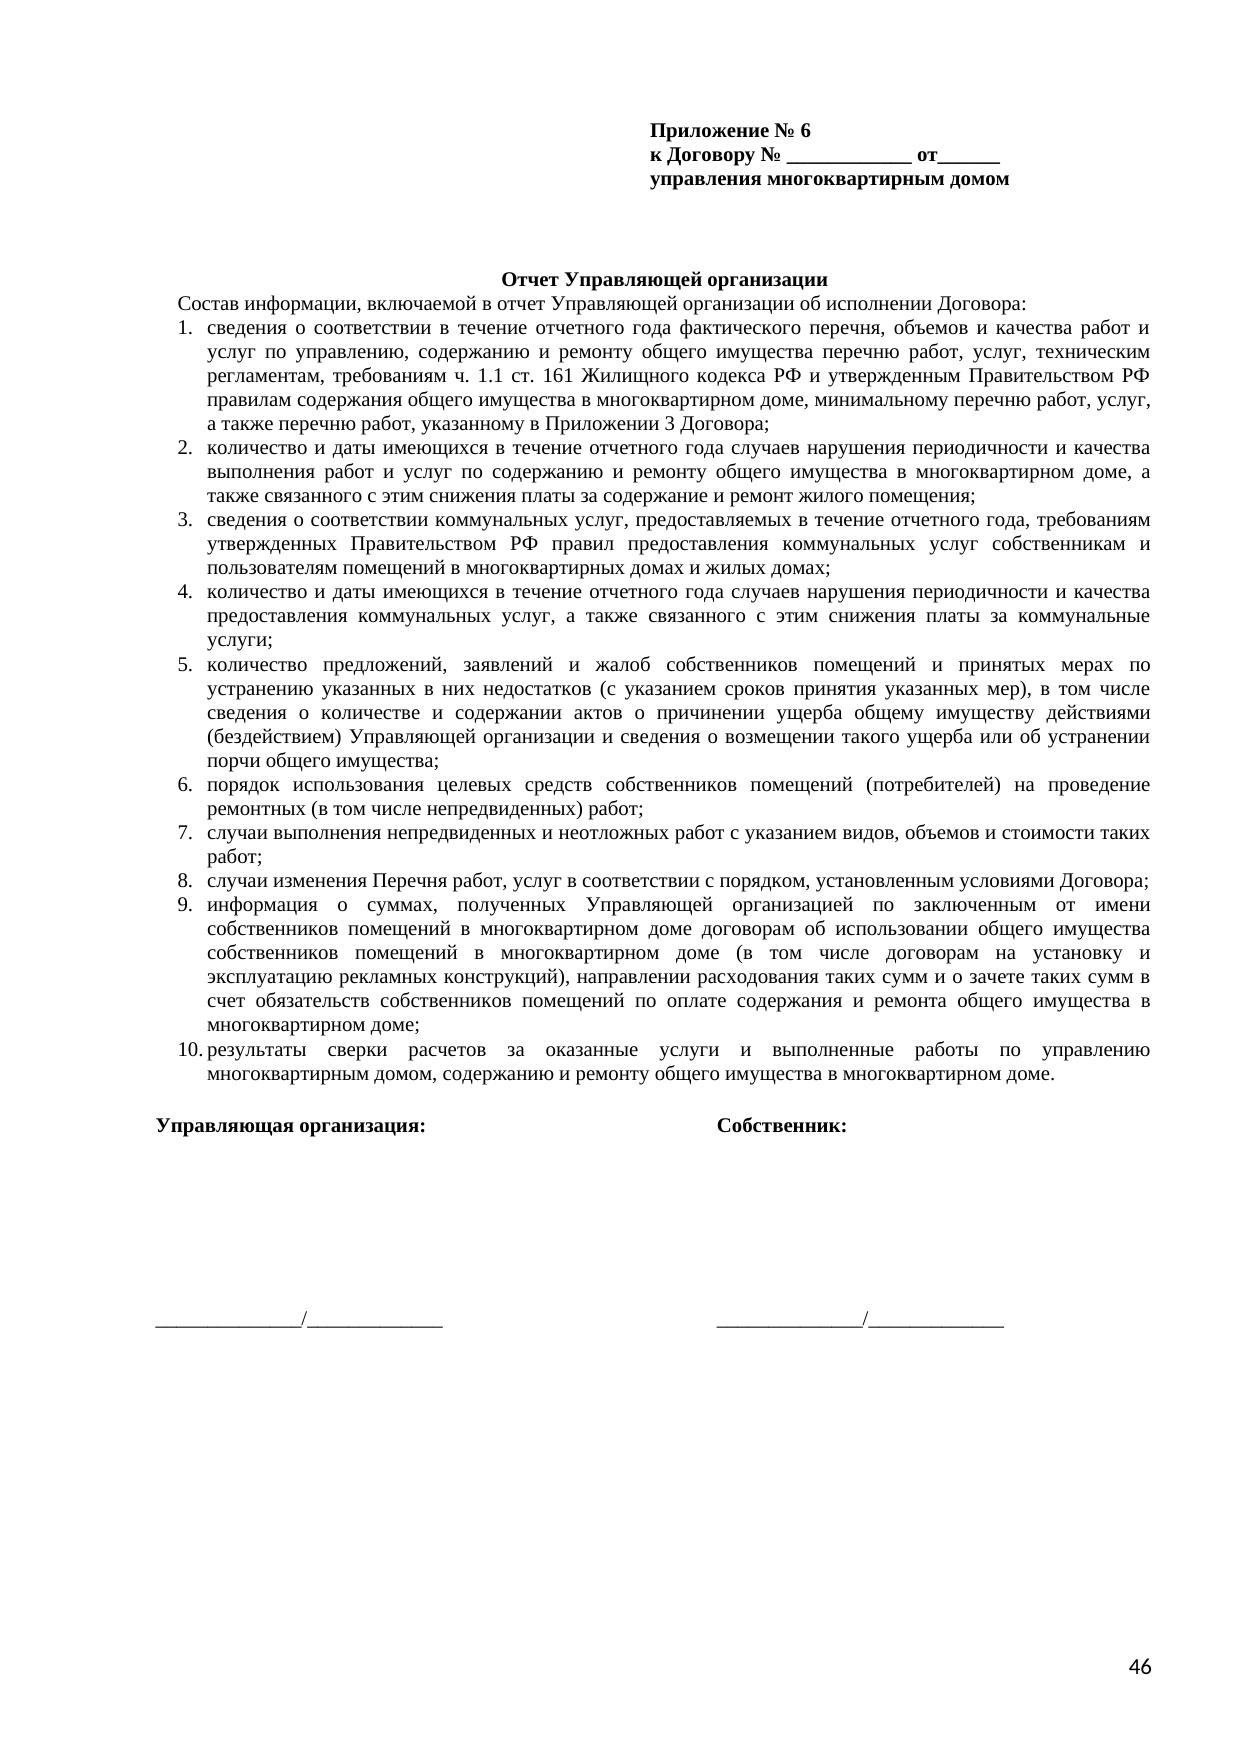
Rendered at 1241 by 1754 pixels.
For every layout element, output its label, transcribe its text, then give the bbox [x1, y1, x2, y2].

list информация о суммах, полученных Управляющей организацией по заключенным от имени собственников помещений в многоквартирном доме договорам об использовании общего имущества собственников помещений в многоквартирном доме (в том числе договорам на установку и эксплуатацию рекламных конструкций), направлении расходования таких сумм и о зачете таких сумм в счет обязательств собственников помещений по оплате содержания и ремонта общего имущества в многоквартирном доме; [177, 892, 1152, 1036]
table_cell ______________/_____________ [705, 1282, 1201, 1330]
text к Договору № ____________ от______ [650, 142, 1152, 166]
text управления многоквартирным домом [650, 166, 1152, 190]
list порядок использования целевых средств собственников помещений (потребителей) на проведение ремонтных (в том числе непредвиденных) работ; [177, 772, 1152, 820]
list сведения о соответствии в течение отчетного года фактического перечня, объемов и качества работ и услуг по управлению, содержанию и ремонту общего имущества перечню работ, услуг, техническим регламентам, требованиям ч. 1.1 ст. 161 Жилищного кодекса РФ и утвержденным Правительством РФ правилам содержания общего имущества в многоквартирном доме, минимальному перечню работ, услуг, а также перечню работ, указанному в Приложении 3 Договора; [177, 314, 1152, 435]
table_header Управляющая организация: [144, 1113, 705, 1282]
list сведения о соответствии коммунальных услуг, предоставляемых в течение отчетного года, требованиям утвержденных Правительством РФ правил предоставления коммунальных услуг собственникам и пользователям помещений в многоквартирных домах и жилых домах; [177, 507, 1152, 579]
text Состав информации, включаемой в отчет Управляющей организации об исполнении Договора: [177, 291, 1152, 314]
table_cell ______________/_____________ [144, 1282, 705, 1330]
text Приложение № 6 [650, 118, 1152, 142]
list количество и даты имеющихся в течение отчетного года случаев нарушения периодичности и качества предоставления коммунальных услуг, а также связанного с этим снижения платы за коммунальные услуги; [177, 579, 1152, 651]
list случаи изменения Перечня работ, услуг в соответствии с порядком, установленным условиями Договора; [177, 868, 1152, 892]
list количество и даты имеющихся в течение отчетного года случаев нарушения периодичности и качества выполнения работ и услуг по содержанию и ремонту общего имущества в многоквартирном доме, а также связанного с этим снижения платы за содержание и ремонт жилого помещения; [177, 435, 1152, 507]
table_header Собственник: [705, 1113, 1201, 1282]
list результаты сверки расчетов за оказанные услуги и выполненные работы по управлению многоквартирным домом, содержанию и ремонту общего имущества в многоквартирном доме. [177, 1036, 1152, 1084]
text Отчет Управляющей организации [177, 266, 1152, 291]
list количество предложений, заявлений и жалоб собственников помещений и принятых мерах по устранению указанных в них недостатков (с указанием сроков принятия указанных мер), в том числе сведения о количестве и содержании актов о причинении ущерба общему имуществу действиями (бездействием) Управляющей организации и сведения о возмещении такого ущерба или об устранении порчи общего имущества; [177, 651, 1152, 772]
list случаи выполнения непредвиденных и неотложных работ с указанием видов, объемов и стоимости таких работ; [177, 820, 1152, 868]
